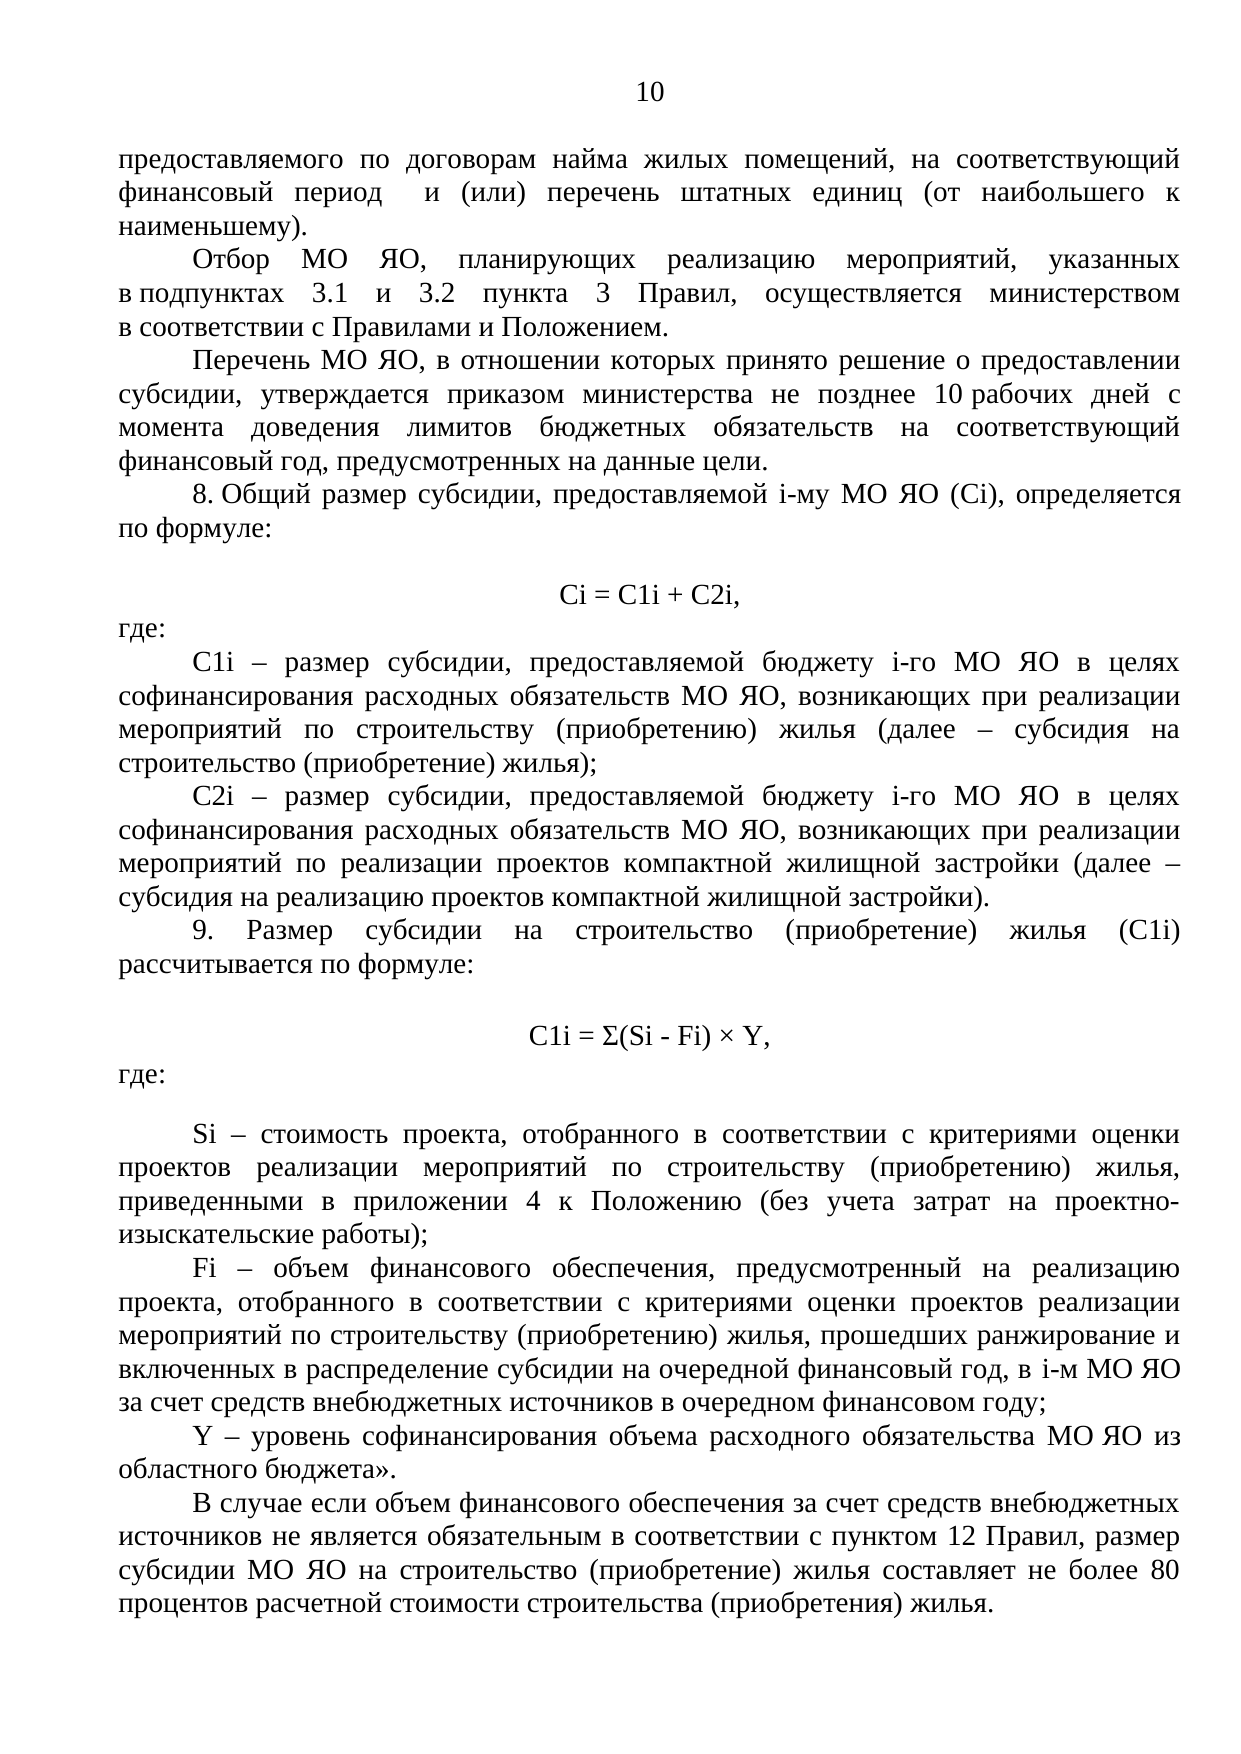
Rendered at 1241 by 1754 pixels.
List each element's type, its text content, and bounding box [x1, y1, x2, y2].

text Fi – объем финансового обеспечения, предусмотренный на реализацию проекта, отобранного в соответствии с критериями оценки проектов реализации мероприятий по строительству (приобретению) жилья, прошедших ранжирование и включенных в распределение субсидии на очередной финансовый год, в i-м МО ЯО за счет средств внебюджетных источников в очередном финансовом году; [118, 1250, 1181, 1418]
text С2i – размер субсидии, предоставляемой бюджету i-го МО ЯО в целях софинансирования расходных обязательств МО ЯО, возникающих при реализации мероприятий по реализации проектов компактной жилищной застройки (далее – субсидия на реализацию проектов компактной жилищной застройки). [118, 778, 1181, 912]
list C1i = Ʃ(Si - Fi) × Y, [118, 1018, 1181, 1052]
text 8. Общий размер субсидии, предоставляемой i-му МО ЯО (Ci), определяется по формуле: [118, 476, 1181, 543]
text Si – стоимость проекта, отобранного в соответствии с критериями оценки проектов реализации мероприятий по строительству (приобретению) жилья, приведенными в приложении 4 к Положению (без учета затрат на проектно-изыскательские работы); [118, 1116, 1181, 1250]
text 9. Размер субсидии на строительство (приобретение) жилья (C1i) рассчитывается по формуле: [118, 912, 1181, 979]
list где: [118, 1057, 1181, 1090]
text Y – уровень софинансирования объема расходного обязательства МО ЯО из областного бюджета». [118, 1418, 1181, 1485]
text где: [118, 611, 1181, 644]
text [118, 141, 1181, 242]
text С1i – размер субсидии, предоставляемой бюджету i-го МО ЯО в целях софинансирования расходных обязательств МО ЯО, возникающих при реализации мероприятий по строительству (приобретению) жилья (далее – субсидия на строительство (приобретение) жилья); [118, 644, 1181, 778]
text Сi = С1i + С2i, [118, 577, 1181, 611]
text Перечень МО ЯО, в отношении которых принято решение о предоставлении субсидии, утверждается приказом министерства не позднее 10 рабочих дней с момента доведения лимитов бюджетных обязательств на соответствующий финансовый год, предусмотренных на данные цели. [118, 342, 1181, 476]
text В случае если объем финансового обеспечения за счет средств внебюджетных источников не является обязательным в соответствии с пунктом 12 Правил, размер субсидии МО ЯО на строительство (приобретение) жилья составляет не более 80 процентов расчетной стоимости строительства (приобретения) жилья. [118, 1485, 1181, 1619]
text Отбор МО ЯО, планирующих реализацию мероприятий, указанных в подпунктах 3.1 и 3.2 пункта 3 Правил, осуществляется министерством в соответствии с Правилами и Положением. [118, 242, 1181, 342]
